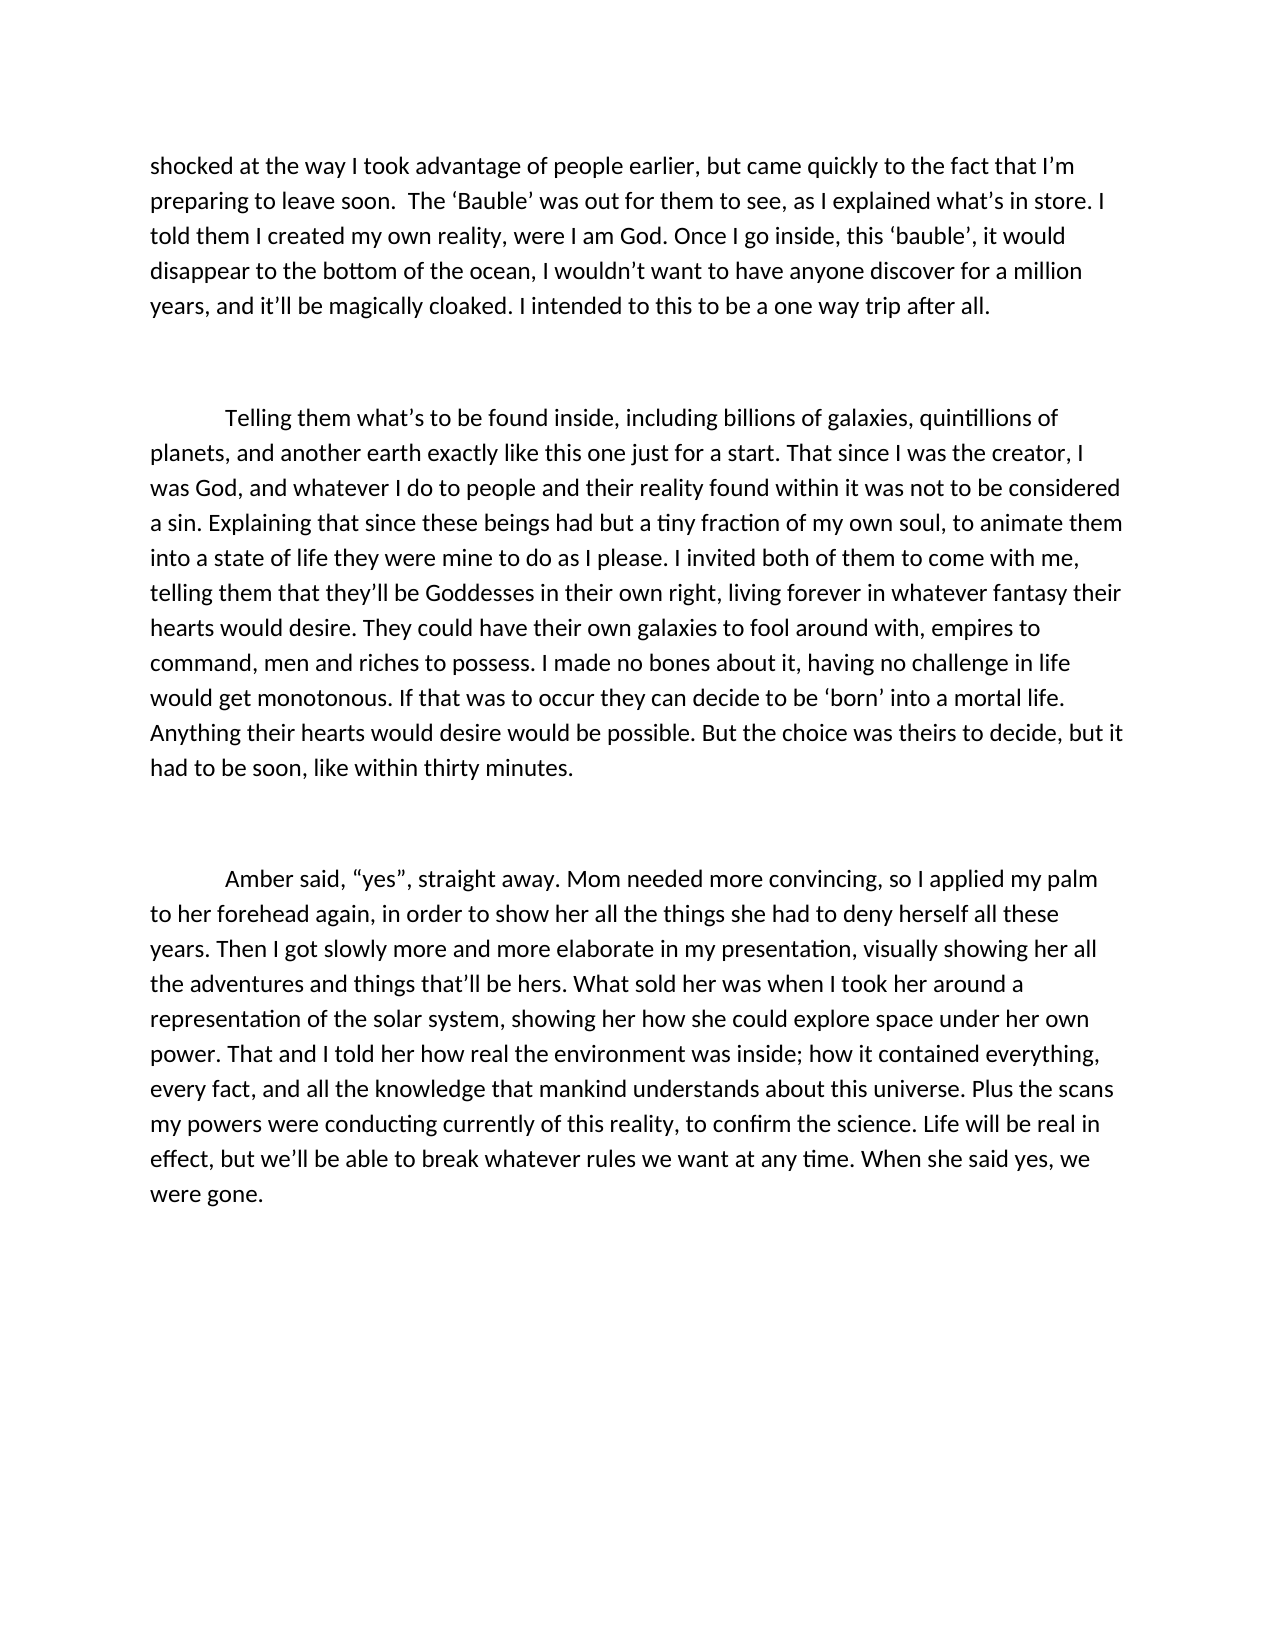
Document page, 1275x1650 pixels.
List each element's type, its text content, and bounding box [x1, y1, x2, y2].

text Telling them what’s to be found inside, including billions of galaxies, quintillions of planets, and another earth exactly like this one just for a start. That since I was the creator, I was God, and whatever I do to people and their reality found within it was not to be considered a sin. Explaining that since these beings had but a tiny fraction of my own soul, to animate them into a state of life they were mine to do as I please. I invited both of them to come with me, telling them that they’ll be Goddesses in their own right, living forever in whatever fantasy their hearts would desire. They could have their own galaxies to fool around with, empires to command, men and riches to possess. I made no bones about it, having no challenge in life would get monotonous. If that was to occur they can decide to be ‘born’ into a mortal life. Anything their hearts would desire would be possible. But the choice was theirs to decide, but it had to be soon, like within thirty minutes. [150, 402, 1125, 782]
text Amber said, “yes”, straight away. Mom needed more convincing, so I applied my palm to her forehead again, in order to show her all the things she had to deny herself all these years. Then I got slowly more and more elaborate in my presentation, visually showing her all the adventures and things that’ll be hers. What sold her was when I took her around a representation of the solar system, showing her how she could explore space under her own power. That and I told her how real the environment was inside; how it contained everything, every fact, and all the knowledge that mankind understands about this universe. Plus the scans my powers were conducting currently of this reality, to confirm the science. Life will be real in effect, but we’ll be able to break whatever rules we want at any time. When she said yes, we were gone. [150, 863, 1125, 1209]
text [150, 150, 1125, 321]
